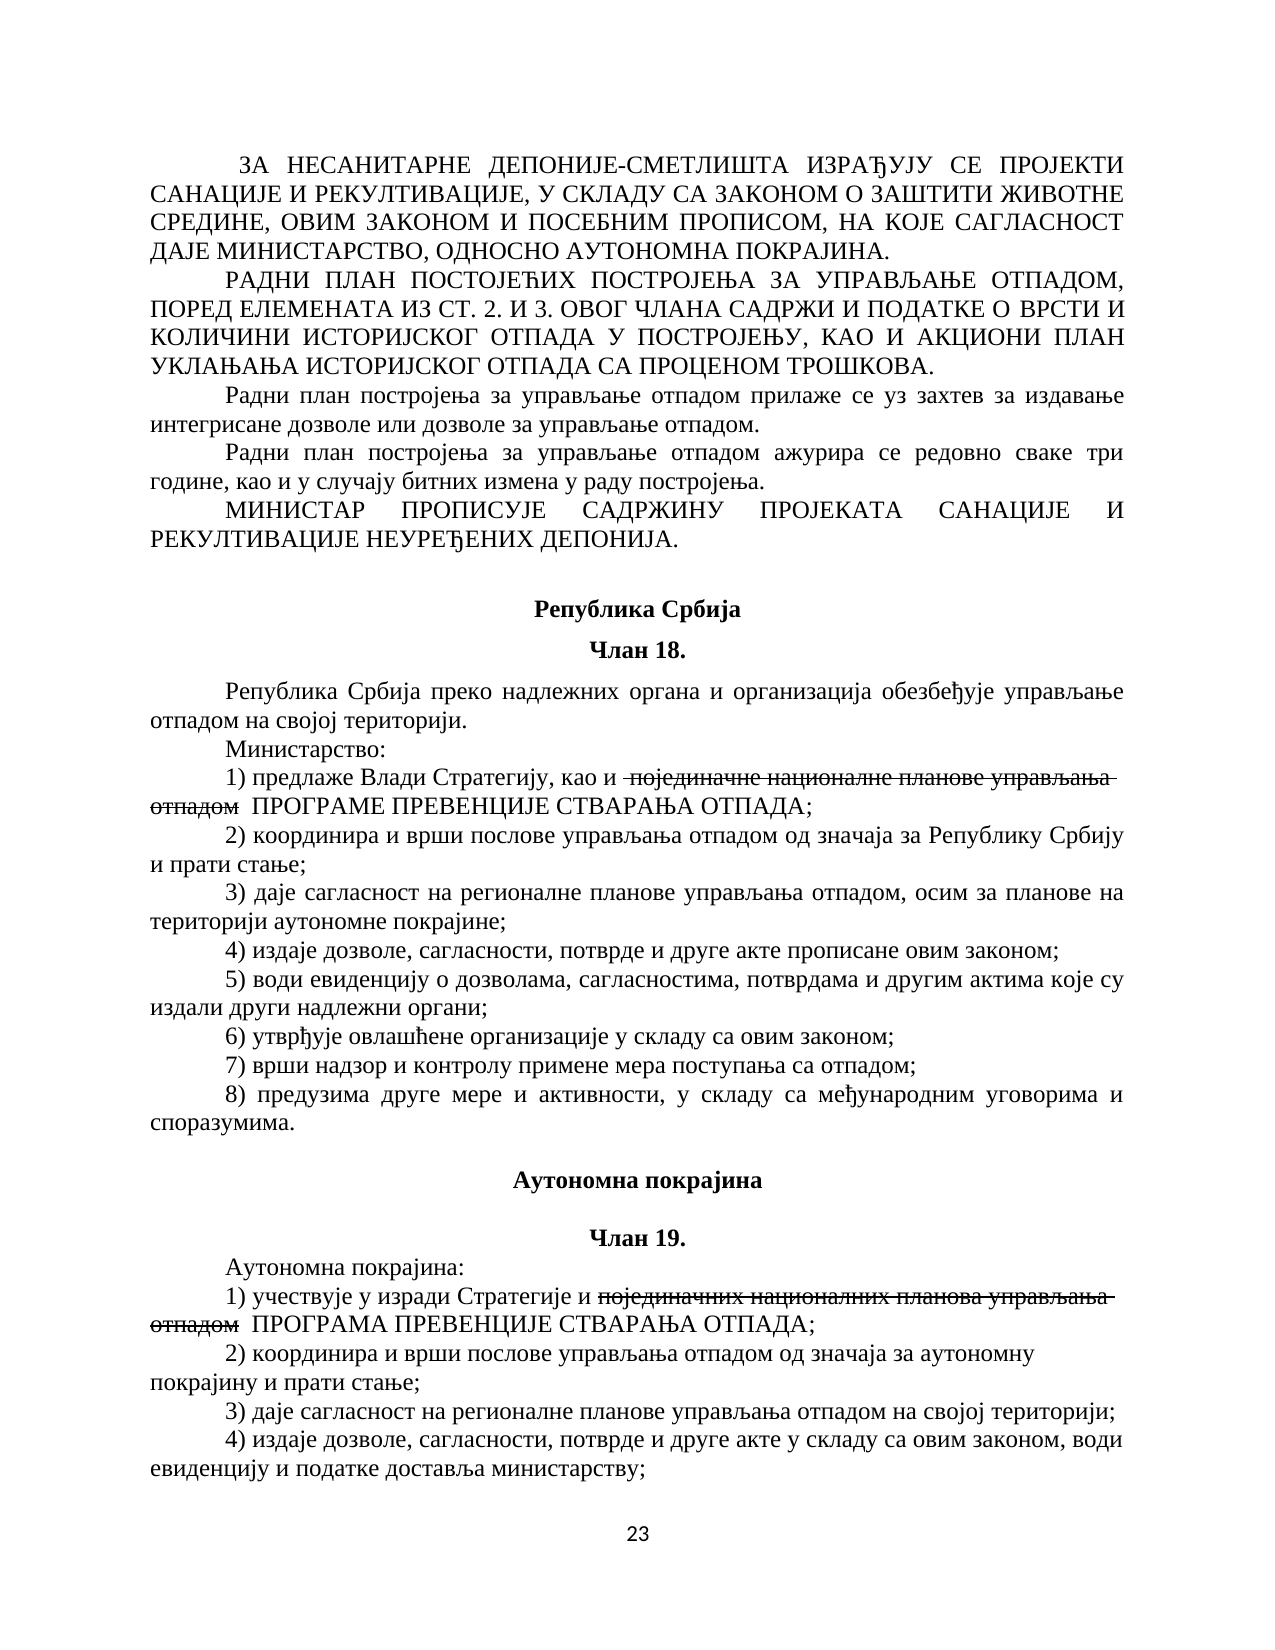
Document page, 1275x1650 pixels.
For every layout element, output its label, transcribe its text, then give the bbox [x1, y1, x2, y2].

text 5) води евиденцију о дозволама, сагласностима, потврдама и другим актима које су издали други надлежни органи; [150, 964, 1125, 1021]
text Министарство: [150, 734, 1125, 762]
text 8) предузима друге мере и активности, у складу са међународним уговорима и споразумима. [150, 1079, 1125, 1136]
text 4) издаје дозволе, сагласности, потврде и друге акте прописане овим законом; [150, 935, 1125, 964]
text 3) даје сагласност на регионалне планове управљања отпадом, осим за планове на територији аутономне покрајине; [150, 877, 1125, 935]
text Министар прописује садржину пројеката санације и рекултивације неуређених депонија. [150, 495, 1125, 552]
text 7) врши надзор и контролу примене мера поступања са отпадом; [150, 1050, 1125, 1079]
text 2) координира и врши послове управљања отпадом од значаја за Републику Србију и прати стање; [150, 820, 1125, 877]
text Радни план постројења за управљање отпадом прилаже се уз захтев за издавање интегрисане дозволе или дозволе за управљање отпадом. [150, 380, 1125, 437]
text Радни план постројења за управљање отпадом ажурира се редовно сваке три године, као и у случају битних измена у раду постројења. [150, 437, 1125, 495]
text 4) издаје дозволе, сагласности, потврде и друге акте у складу са овим законом, води евиденцију и податке доставља министарству; [150, 1424, 1125, 1482]
text 6) утврђује овлашћене организације у складу са овим законом; [150, 1021, 1125, 1050]
text Република Србија [150, 594, 1125, 622]
text 1) учествује у изради Стратегије и појединачних националних планова управљања отпадом програма превенције стварања отпада; [150, 1281, 1125, 1338]
text Аутономна покрајина [150, 1165, 1125, 1194]
text За несанитарне депоније-сметлишта израђују се пројекти санације и рекултивације, у складу са законом о заштити животне средине, овим законом и посебним прописом, на које сагласност даје министарство, односно аутономна покрајина. [150, 150, 1125, 265]
text Република Србија преко надлежних органа и организација обезбеђује управљање отпадом на својој територији. [150, 676, 1125, 734]
text 3) даје сагласност на регионалне планове управљања отпадом на својој територији; [150, 1396, 1125, 1424]
text 1) предлаже Влади Стратегију, као и појединачне националне планове управљања отпадом програме превенције стварања отпада; [150, 762, 1125, 820]
text Члан 18. [150, 635, 1125, 664]
text Радни план постојећих постројења за управљање отпадом, поред елемената из ст. 2. и 3. овог члана садржи и податке о врсти и количини историјског отпада у постројењу, као и акциони план уклањања историјског отпада са проценом трошкова. [150, 265, 1125, 380]
text 2) координира и врши послове управљања отпадом од значаја за аутономну покрајину и прати стање; [150, 1338, 1125, 1396]
text Аутономна покрајина: [150, 1252, 1125, 1281]
text Члан 19. [150, 1223, 1125, 1252]
